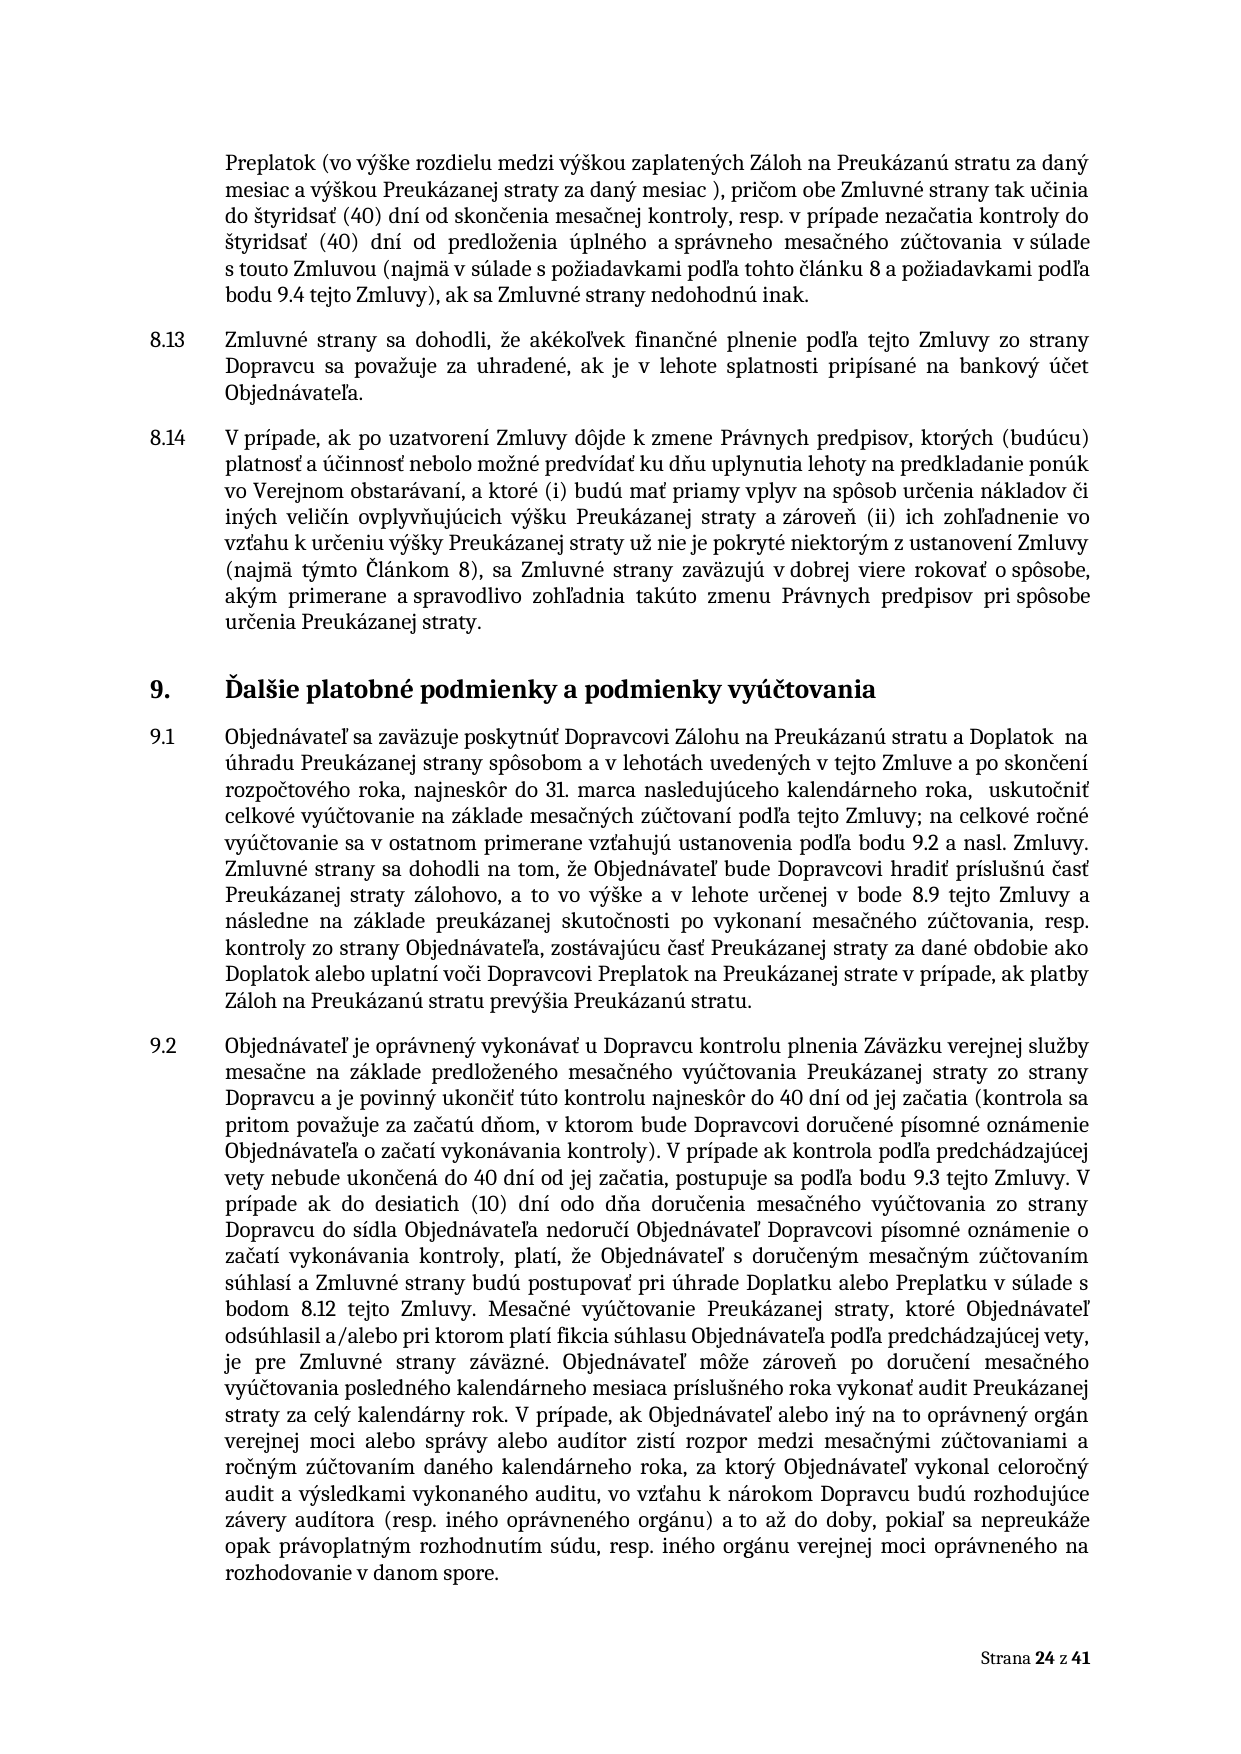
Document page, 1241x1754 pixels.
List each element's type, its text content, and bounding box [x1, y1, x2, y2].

subtitle Objednávateľ je oprávnený vykonávať u Dopravcu kontrolu plnenia Záväzku verejnej služby mesačne na základe predloženého mesačného vyúčtovania Preukázanej straty zo strany Dopravcu a je povinný ukončiť túto kontrolu najneskôr do 40 dní od jej začatia (kontrola sa pritom považuje za začatú dňom, v ktorom bude Dopravcovi doručené písomné oznámenie Objednávateľa o začatí vykonávania kontroly). V prípade ak kontrola podľa predchádzajúcej vety nebude ukončená do 40 dní od jej začatia, postupuje sa podľa bodu 9.3 tejto Zmluvy. V prípade ak do desiatich (10) dní odo dňa doručenia mesačného vyúčtovania zo strany Dopravcu do sídla Objednávateľa nedoručí Objednávateľ Dopravcovi písomné oznámenie o začatí vykonávania kontroly, platí, že Objednávateľ s doručeným mesačným zúčtovaním súhlasí a Zmluvné strany budú postupovať pri úhrade Doplatku alebo Preplatku v súlade s bodom 8.12 tejto Zmluvy. Mesačné vyúčtovanie Preukázanej straty, ktoré Objednávateľ odsúhlasil a/alebo pri ktorom platí fikcia súhlasu Objednávateľa podľa predchádzajúcej vety, je pre Zmluvné strany záväzné. Objednávateľ môže zároveň po doručení mesačného vyúčtovania posledného kalendárneho mesiaca príslušného roka vykonať audit Preukázanej straty za celý kalendárny rok. V prípade, ak Objednávateľ alebo iný na to oprávnený orgán verejnej moci alebo správy alebo audítor zistí rozpor medzi mesačnými zúčtovaniami a ročným zúčtovaním daného kalendárneho roka, za ktorý Objednávateľ vykonal celoročný audit a výsledkami vykonaného auditu, vo vzťahu k nárokom Dopravcu budú rozhodujúce závery audítora (resp. iného oprávneného orgánu) a to až do doby, pokiaľ sa nepreukáže opak právoplatným rozhodnutím súdu, resp. iného orgánu verejnej moci oprávneného na rozhodovanie v danom spore. [150, 1032, 1090, 1586]
subtitle Objednávateľ sa zaväzuje poskytnúť Dopravcovi Zálohu na Preukázanú stratu a Doplatok na úhradu Preukázanej strany spôsobom a v lehotách uvedených v tejto Zmluve a po skončení rozpočtového roka, najneskôr do 31. marca nasledujúceho kalendárneho roka, uskutočniť celkové vyúčtovanie na základe mesačných zúčtovaní podľa tejto Zmluvy; na celkové ročné vyúčtovanie sa v ostatnom primerane vzťahujú ustanovenia podľa bodu 9.2 a nasl. Zmluvy. Zmluvné strany sa dohodli na tom, že Objednávateľ bude Dopravcovi hradiť príslušnú časť Preukázanej straty zálohovo, a to vo výške a v lehote určenej v bode 8.9 tejto Zmluvy a následne na základe preukázanej skutočnosti po vykonaní mesačného zúčtovania, resp. kontroly zo strany Objednávateľa, zostávajúcu časť Preukázanej straty za dané obdobie ako Doplatok alebo uplatní voči Dopravcovi Preplatok na Preukázanej strate v prípade, ak platby Záloh na Preukázanú stratu prevýšia Preukázanú stratu. [150, 724, 1090, 1014]
subtitle Zmluvné strany sa dohodli, že akékoľvek finančné plnenie podľa tejto Zmluvy zo strany Dopravcu sa považuje za uhradené, ak je v lehote splatnosti pripísané na bankový účet Objednávateľa. [150, 327, 1090, 406]
subtitle V prípade, ak po uzatvorení Zmluvy dôjde k zmene Právnych predpisov, ktorých (budúcu) platnosť a účinnosť nebolo možné predvídať ku dňu uplynutia lehoty na predkladanie ponúk vo Verejnom obstarávaní, a ktoré (i) budú mať priamy vplyv na spôsob určenia nákladov či iných veličín ovplyvňujúcich výšku Preukázanej straty a zároveň (ii) ich zohľadnenie vo vzťahu k určeniu výšky Preukázanej straty už nie je pokryté niektorým z ustanovení Zmluvy (najmä týmto Článkom 8), sa Zmluvné strany zaväzujú v dobrej viere rokovať o spôsobe, akým primerane a spravodlivo zohľadnia takúto zmenu Právnych predpisov pri spôsobe určenia Preukázanej straty. [150, 425, 1090, 636]
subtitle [150, 150, 1090, 308]
subtitle Ďalšie platobné podmienky a podmienky vyúčtovania [150, 673, 1090, 705]
